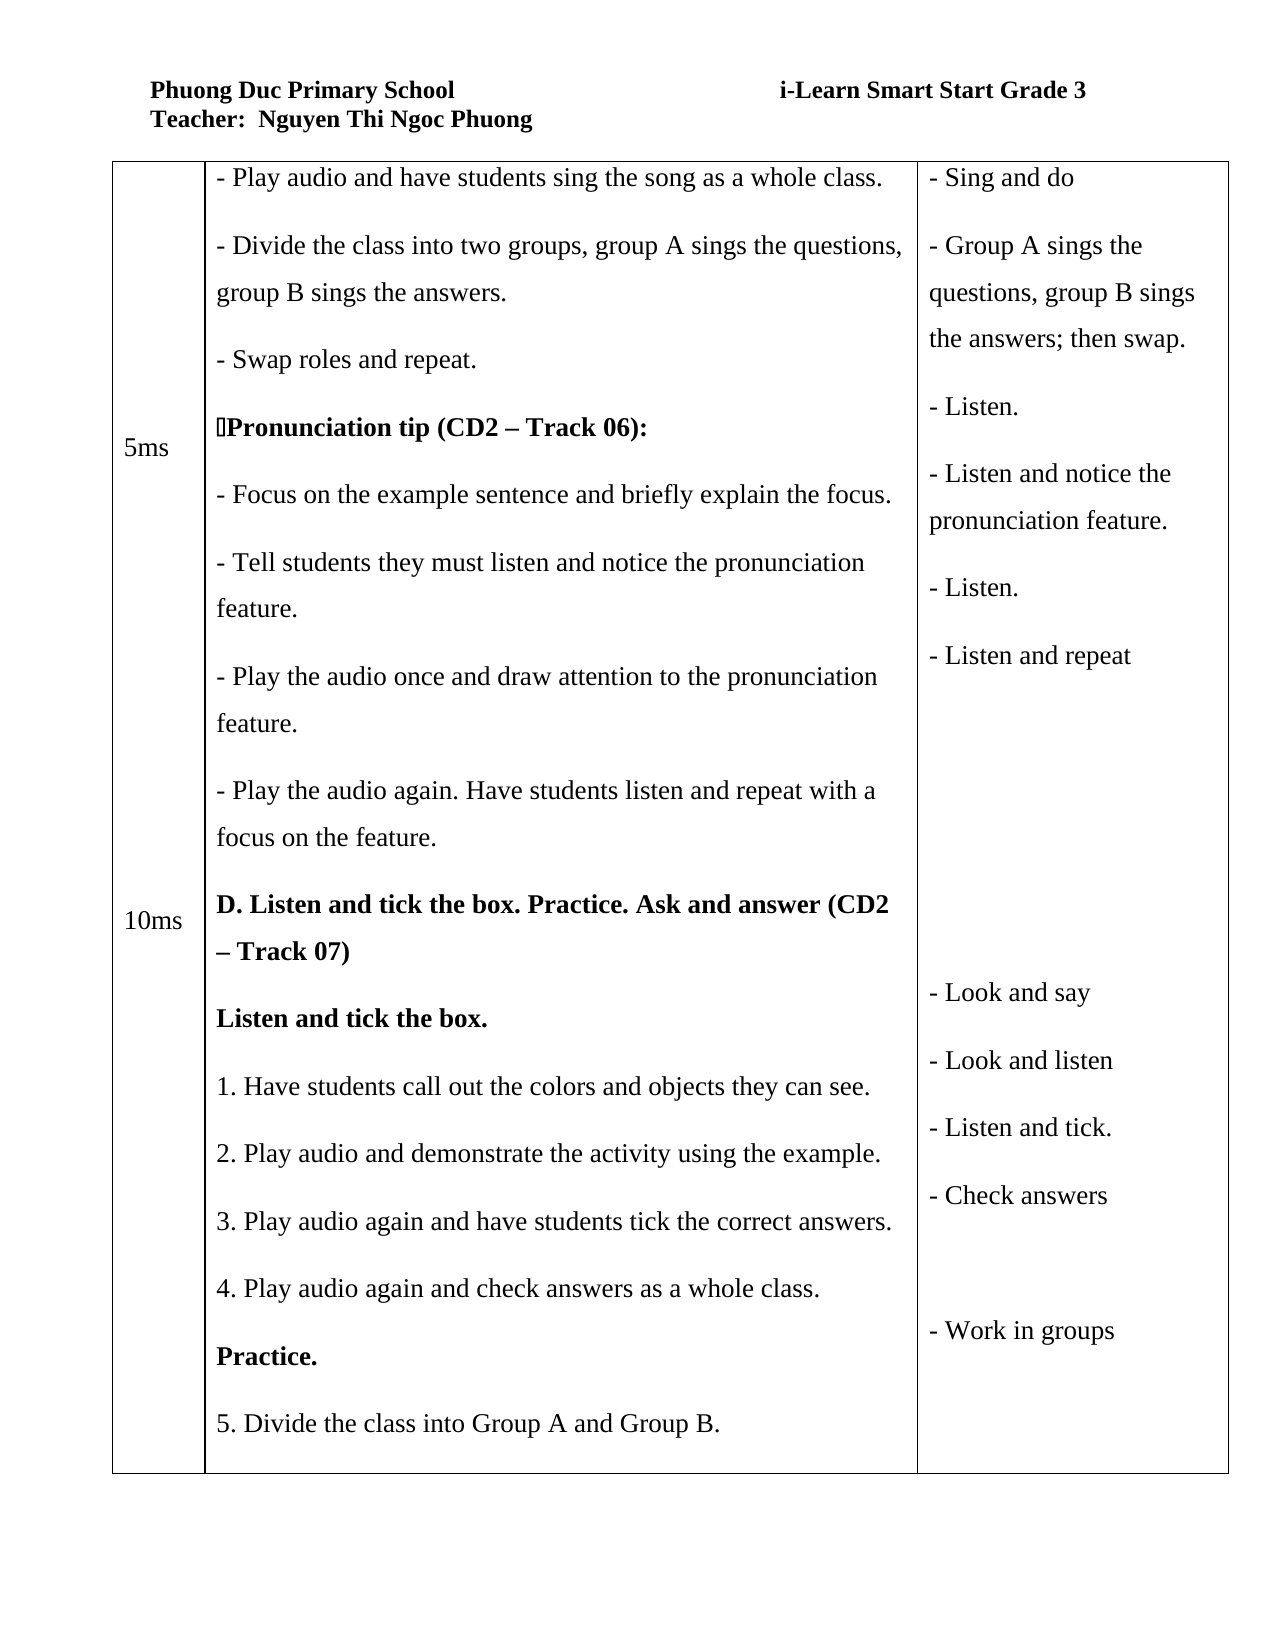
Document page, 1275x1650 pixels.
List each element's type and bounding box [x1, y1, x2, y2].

table_cell [918, 162, 1228, 1473]
table_cell [206, 162, 917, 1473]
table_cell [113, 162, 204, 1473]
